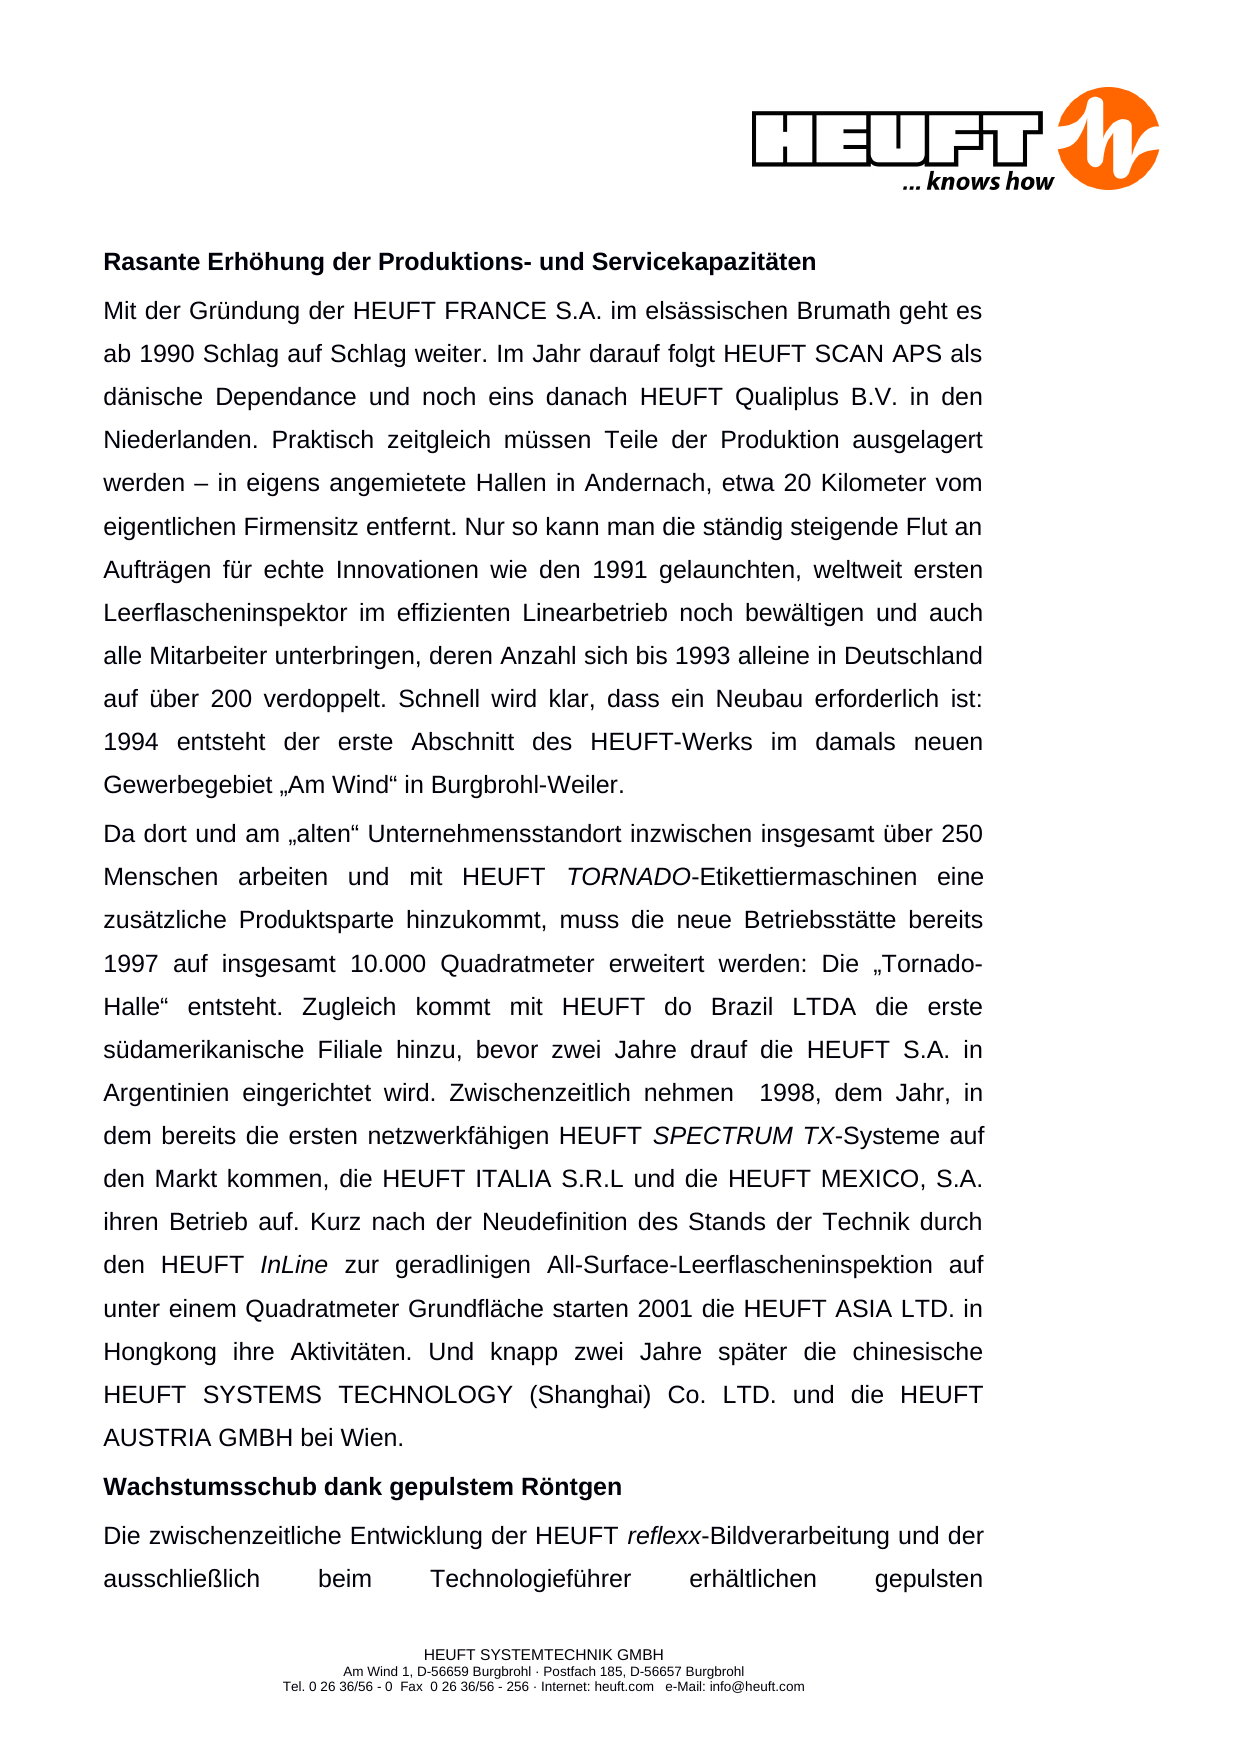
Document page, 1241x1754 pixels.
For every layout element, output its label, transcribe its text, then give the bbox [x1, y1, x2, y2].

text Wachstumsschub dank gepulstem Röntgen [103, 1472, 984, 1501]
picture [118, 75, 1181, 202]
text Da dort und am „alten“ Unternehmensstandort inzwischen insgesamt über 250 Menschen arbeiten und mit HEUFT TORNADO-Etikettiermaschinen eine zusätzliche Produktsparte hinzukommt, muss die neue Betriebsstätte bereits 1997 auf insgesamt 10.000 Quadratmeter erweitert werden: Die „Tornado-Halle“ entsteht. Zugleich kommt mit HEUFT do Brazil LTDA die erste südamerikanische Filiale hinzu, bevor zwei Jahre drauf die HEUFT S.A. in Argentinien eingerichtet wird. Zwischenzeitlich nehmen 1998, dem Jahr, in dem bereits die ersten netzwerkfähigen HEUFT SPECTRUM TX-Systeme auf den Markt kommen, die HEUFT ITALIA S.R.L und die HEUFT MEXICO, S.A. ihren Betrieb auf. Kurz nach der Neudefinition des Stands der Technik durch den HEUFT InLine zur geradlinigen All-Surface-Leerflascheninspektion auf unter einem Quadratmeter Grundfläche starten 2001 die HEUFT ASIA LTD. in Hongkong ihre Aktivitäten. Und knapp zwei Jahre später die chinesische HEUFT SYSTEMS TECHNOLOGY (Shanghai) Co. LTD. und die HEUFT AUSTRIA GMBH bei Wien. [103, 819, 984, 1452]
text Rasante Erhöhung der Produktions- und Servicekapazitäten [103, 247, 984, 276]
text Mit der Gründung der HEUFT FRANCE S.A. im elsässischen Brumath geht es ab 1990 Schlag auf Schlag weiter. Im Jahr darauf folgt HEUFT SCAN APS als dänische Dependance und noch eins danach HEUFT Qualiplus B.V. in den Niederlanden. Praktisch zeitgleich müssen Teile der Produktion ausgelagert werden – in eigens angemietete Hallen in Andernach, etwa 20 Kilometer vom eigentlichen Firmensitz entfernt. Nur so kann man die ständig steigende Flut an Aufträgen für echte Innovationen wie den 1991 gelaunchten, weltweit ersten Leerflascheninspektor im effizienten Linearbetrieb noch bewältigen und auch alle Mitarbeiter unterbringen, deren Anzahl sich bis 1993 alleine in Deutschland auf über 200 verdoppelt. Schnell wird klar, dass ein Neubau erforderlich ist: 1994 entsteht der erste Abschnitt des HEUFT-Werks im damals neuen Gewerbegebiet „Am Wind“ in Burgbrohl-Weiler. [103, 296, 984, 799]
